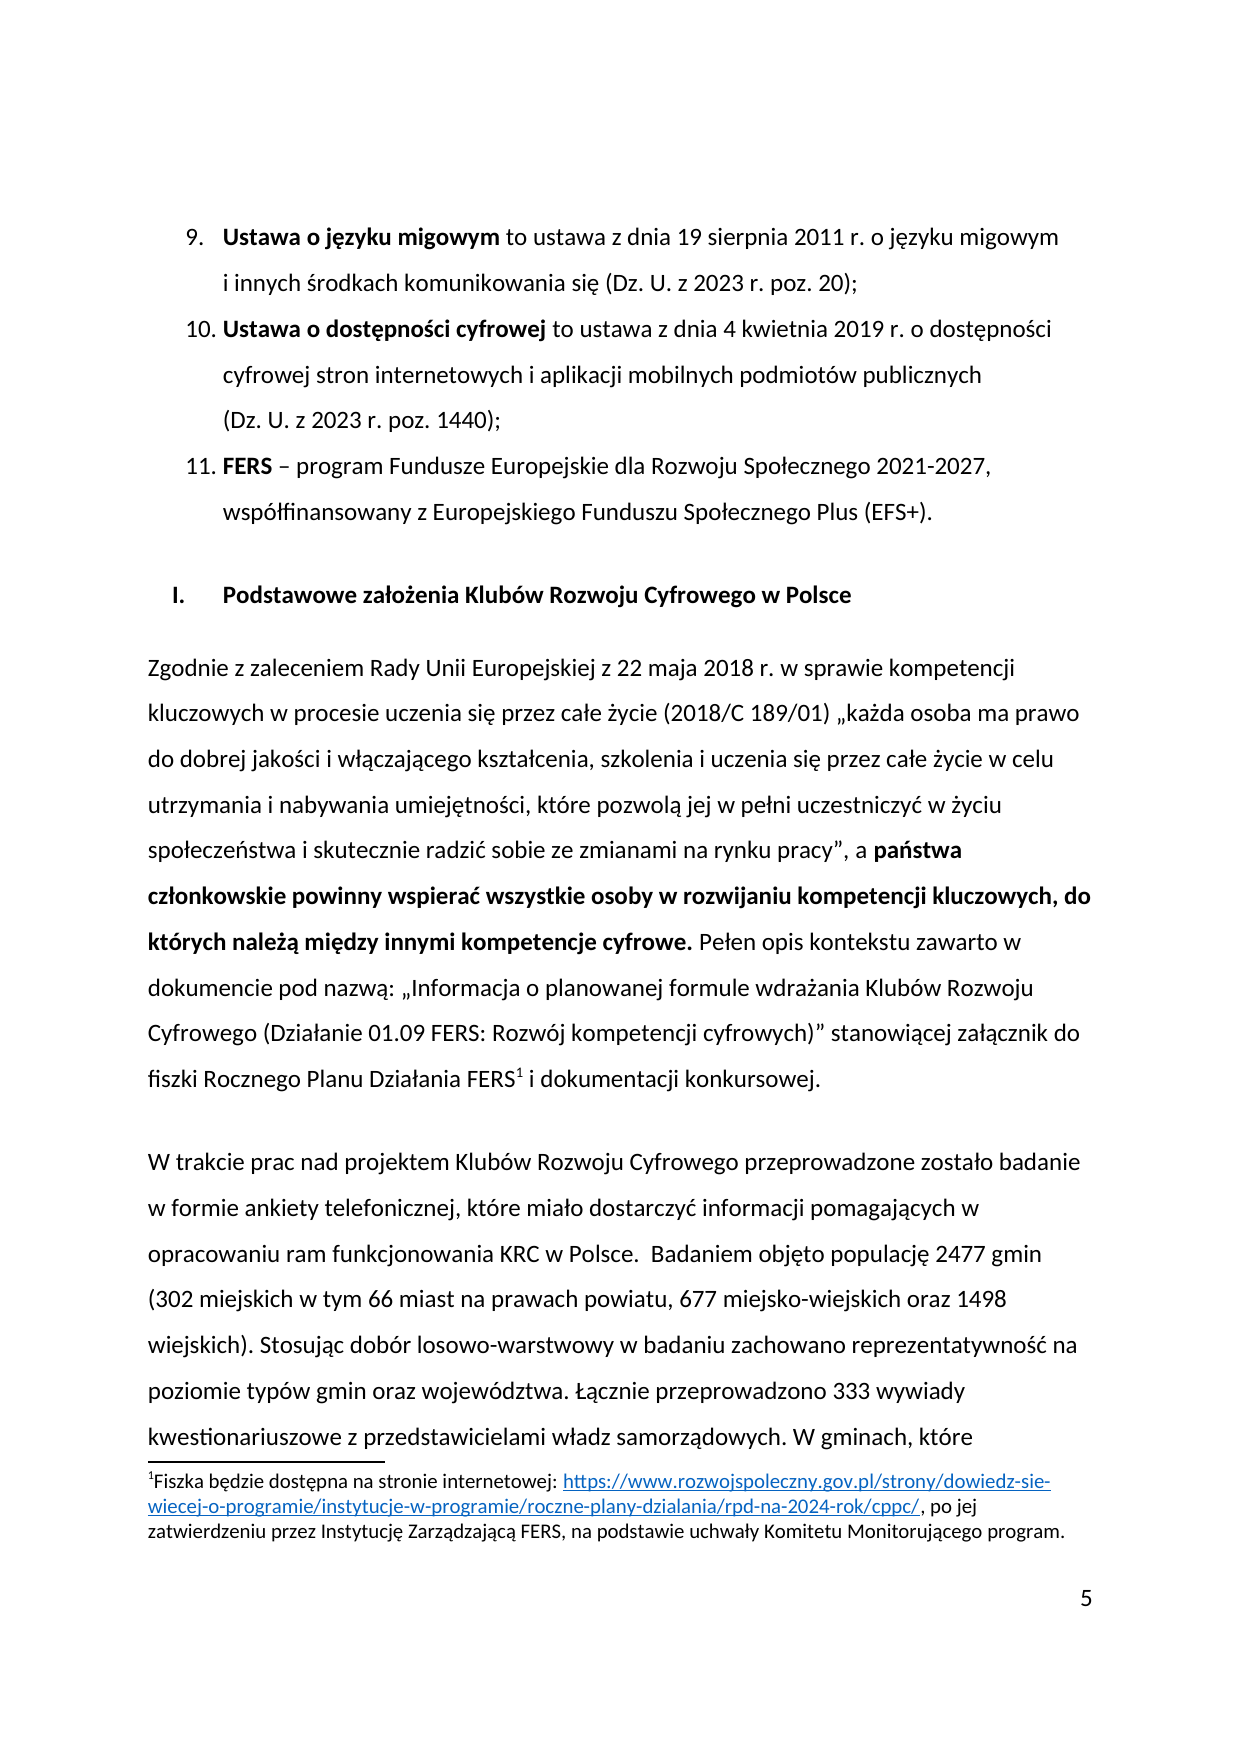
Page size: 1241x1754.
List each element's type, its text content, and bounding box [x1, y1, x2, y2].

subtitle Podstawowe założenia Klubów Rozwoju Cyfrowego w Polsce [185, 579, 1093, 610]
list FERS – program Fundusze Europejskie dla Rozwoju Społecznego 2021-2027, współfinansowany z Europejskiego Funduszu Społecznego Plus (EFS+). [185, 450, 1093, 526]
list Ustawa o dostępności cyfrowej to ustawa z dnia 4 kwietnia 2019 r. o dostępności cyfrowej stron internetowych i aplikacji mobilnych podmiotów publicznych (Dz. U. z 2023 r. poz. 1440); [185, 313, 1093, 435]
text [148, 1146, 1093, 1451]
list Ustawa o języku migowym to ustawa z dnia 19 sierpnia 2011 r. o języku migowym i innych środkach komunikowania się (Dz. U. z 2023 r. poz. 20); [185, 222, 1093, 298]
text Zgodnie z zaleceniem Rady Unii Europejskiej z 22 maja 2018 r. w sprawie kompetencji kluczowych w procesie uczenia się przez całe życie (2018/C 189/01) „każda osoba ma prawo do dobrej jakości i włączającego kształcenia, szkolenia i uczenia się przez całe życie w celu utrzymania i nabywania umiejętności, które pozwolą jej w pełni uczestniczyć w życiu społeczeństwa i skutecznie radzić sobie ze zmianami na rynku pracy”, a państwa członkowskie powinny wspierać wszystkie osoby w rozwijaniu kompetencji kluczowych, do których należą między innymi kompetencje cyfrowe. Pełen opis kontekstu zawarto w dokumencie pod nazwą: „Informacja o planowanej formule wdrażania Klubów Rozwoju Cyfrowego (Działanie 01.09 FERS: Rozwój kompetencji cyfrowych)” stanowiącej załącznik do fiszki Rocznego Planu Działania FERS i dokumentacji konkursowej. [148, 652, 1093, 1094]
